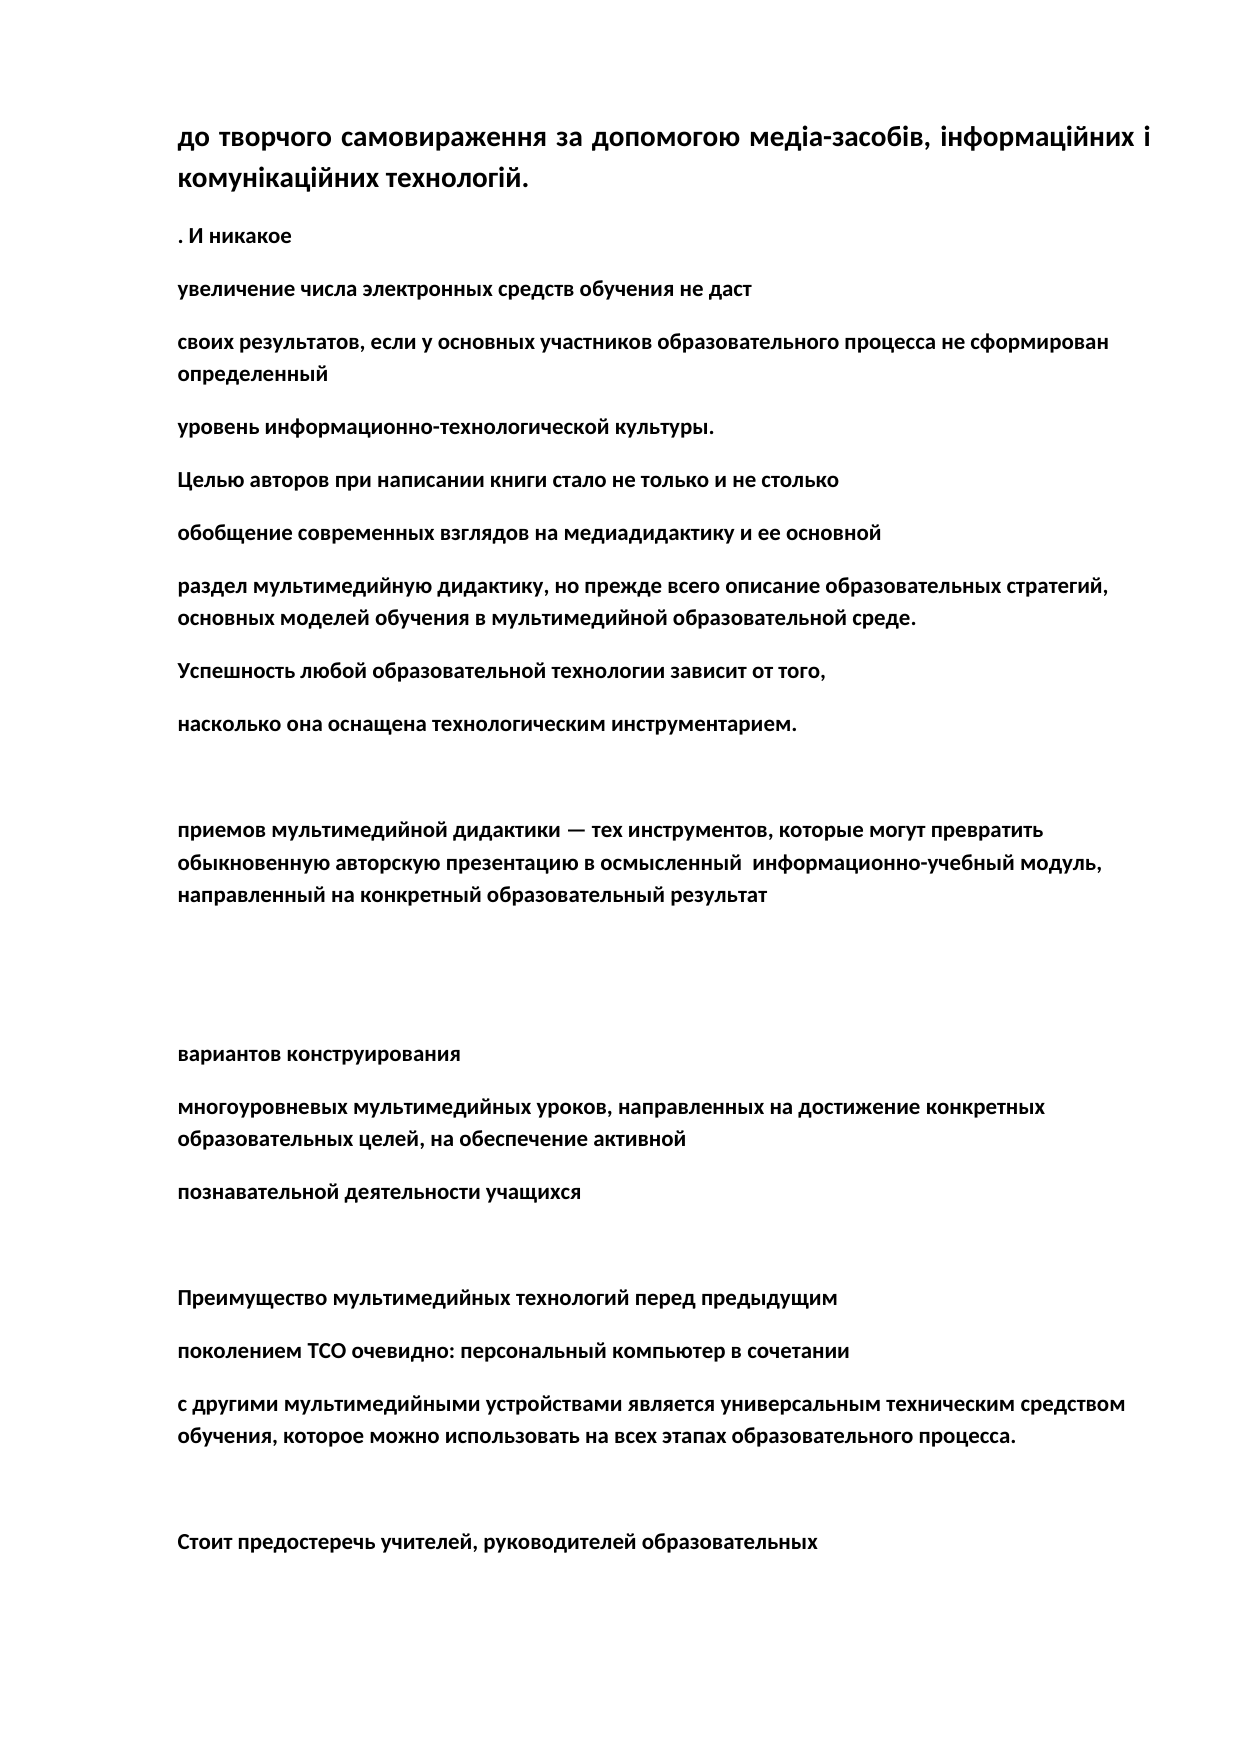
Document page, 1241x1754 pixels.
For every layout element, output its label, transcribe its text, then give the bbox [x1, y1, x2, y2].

text до творчого самовираження за допомогою медіа-засобів, інформаційних і комунікаційних технологій. [177, 118, 1152, 195]
text с другими мультимедийными устройствами является универсальным техническим средством обучения, которое можно использовать на всех этапах образовательного процесса. [177, 1389, 1152, 1449]
text раздел мультимедийную дидактику, но прежде всего описание образовательных стратегий, основных моделей обучения в мультимедийной образовательной среде. [177, 571, 1152, 631]
text многоуровневых мультимедийных уроков, направленных на достижение конкретных образовательных целей, на обеспечение активной [177, 1092, 1152, 1152]
text обобщение современных взглядов на медиадидактику и ее основной [177, 518, 1152, 546]
text Преимущество мультимедийных технологий перед предыдущим [177, 1283, 1152, 1311]
text приемов мультимедийной дидактики — тех инструментов, которые могут превратить обыкновенную авторскую презентацию в осмысленный информационно-учебный модуль, направленный на конкретный образовательный результат [177, 815, 1152, 908]
text Целью авторов при написании книги стало не только и не столько [177, 465, 1152, 493]
text увеличение числа электронных средств обучения не даст [177, 274, 1152, 302]
text Успешность любой образовательной технологии зависит от того, [177, 656, 1152, 684]
text Стоит предостеречь учителей, руководителей образовательных [177, 1527, 1152, 1555]
text насколько она оснащена технологическим инструментарием. [177, 709, 1152, 737]
text вариантов конструирования [177, 1039, 1152, 1067]
text уровень информационно-технологической культуры. [177, 412, 1152, 440]
text познавательной деятельности учащихся [177, 1177, 1152, 1205]
text . И никакое [177, 221, 1152, 249]
text своих результатов, если у основных участников образовательного процесса не сформирован определенный [177, 327, 1152, 387]
text поколением ТСО очевидно: персональный компьютер в сочетании [177, 1336, 1152, 1364]
